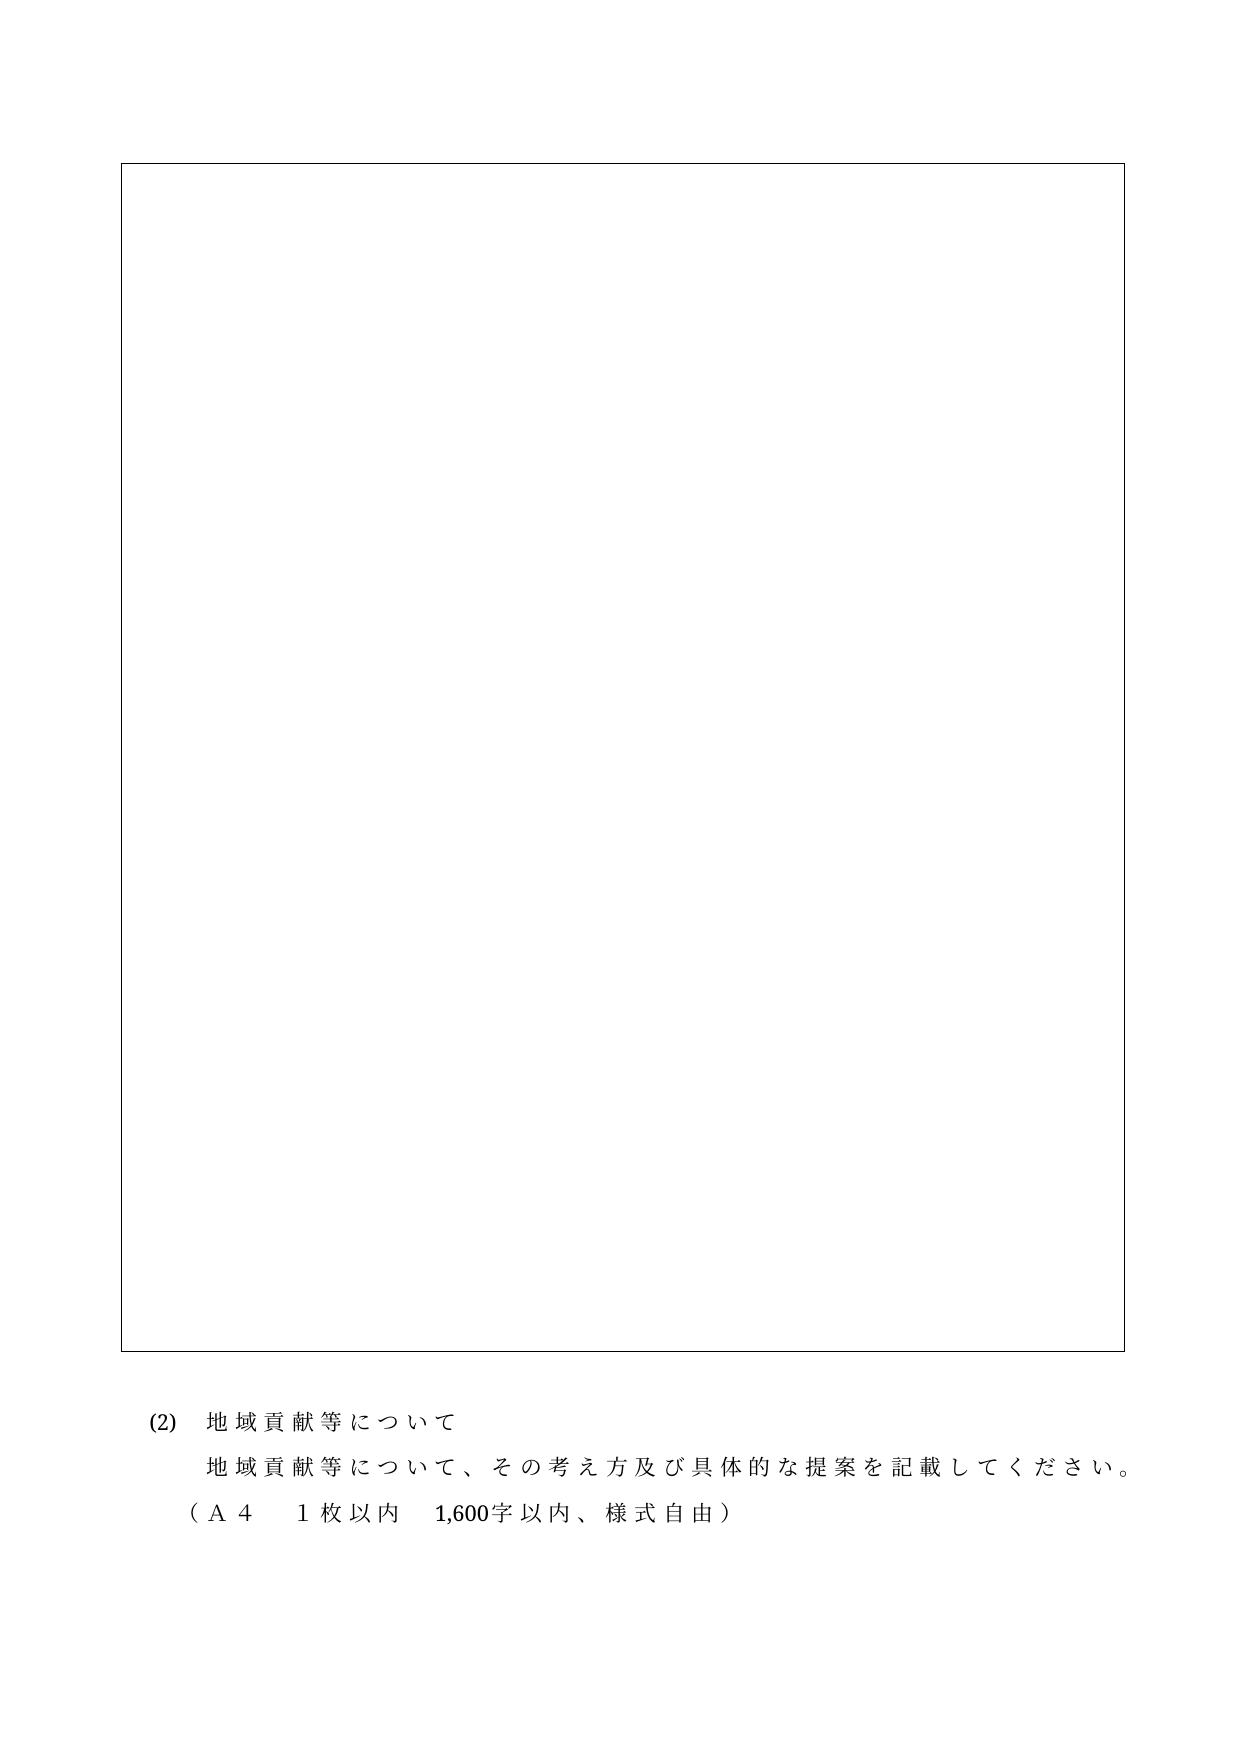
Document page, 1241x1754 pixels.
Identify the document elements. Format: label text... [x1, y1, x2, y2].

text 地域貢献等について、その考え方及び具体的な提案を記載してください。（Ａ４ １枚以内 1,600字以内、様式自由） [159, 1443, 1119, 1534]
text (2) 地域貢献等について [121, 1398, 1119, 1443]
table_header [122, 164, 1124, 1351]
